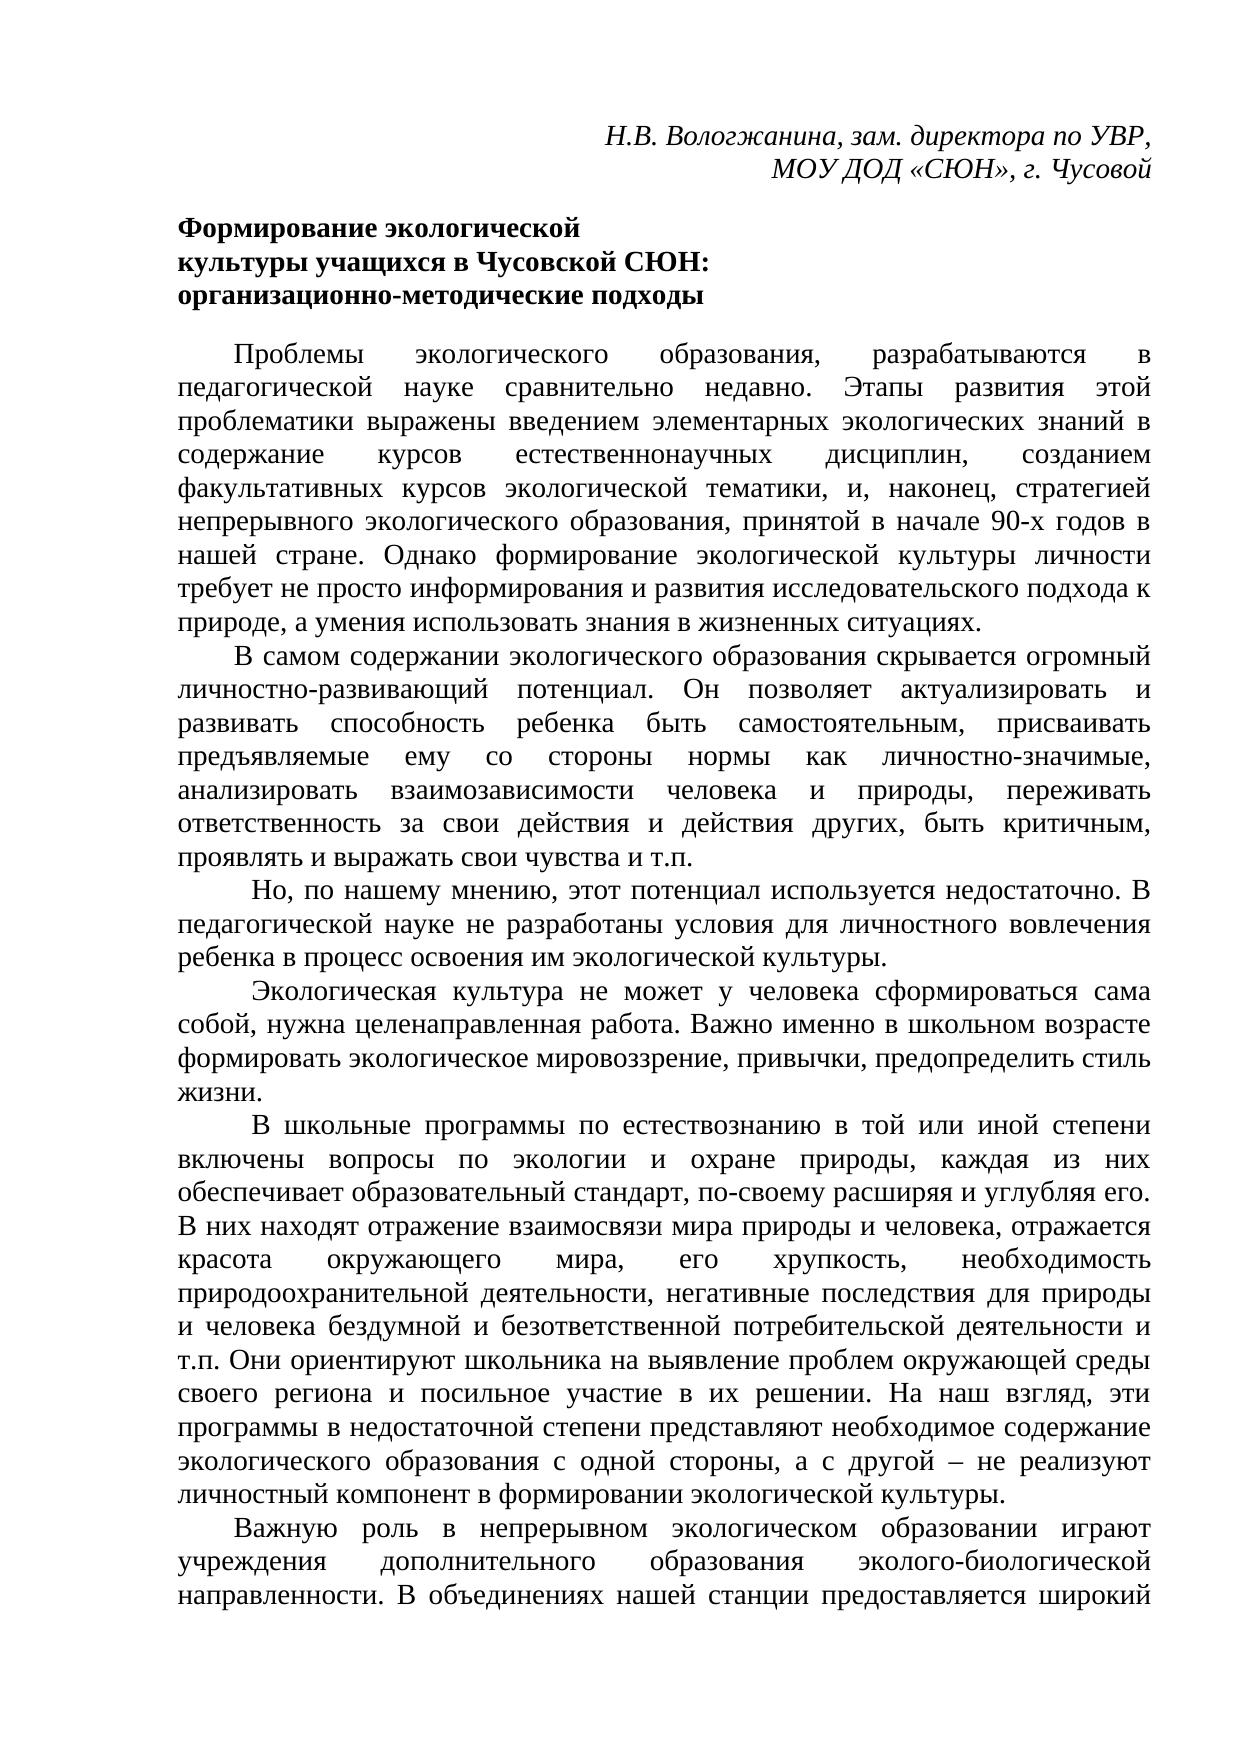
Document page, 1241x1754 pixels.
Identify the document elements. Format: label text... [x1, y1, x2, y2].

text Формирование экологической [177, 210, 1152, 244]
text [177, 1510, 1152, 1610]
text В самом содержании экологического образования скрывается огромный личностно-развивающий потенциал. Он позволяет актуализировать и развивать способность ребенка быть самостоятельным, присваивать предъявляемые ему со стороны нормы как личностно-значимые, анализировать взаимозависимости человека и природы, переживать ответственность за свои действия и действия других, быть критичным, проявлять и выражать свои чувства и т.п. [177, 638, 1152, 872]
text культуры учащихся в Чусовской СЮН: [177, 244, 1152, 277]
text организационно-методические подходы [177, 277, 1152, 311]
text Но, по нашему мнению, этот потенциал используется недостаточно. В педагогической науке не разработаны условия для личностного вовлечения ребенка в процесс освоения им экологической культуры. [177, 872, 1152, 973]
text Экологическая культура не может у человека сформироваться сама собой, нужна целенаправленная работа. Важно именно в школьном возрасте формировать экологическое мировоззрение, привычки, предопределить стиль жизни. [177, 973, 1152, 1107]
text Проблемы экологического образования, разрабатываются в педагогической науке сравнительно недавно. Этапы развития этой проблематики выражены введением элементарных экологических знаний в содержание курсов естественнонаучных дисциплин, созданием факультативных курсов экологической тематики, и, наконец, стратегией непрерывного экологического образования, принятой в начале 90-х годов в нашей стране. Однако формирование экологической культуры личности требует не просто информирования и развития исследовательского подхода к природе, а умения использовать знания в жизненных ситуациях. [177, 336, 1152, 638]
text В школьные программы по естествознанию в той или иной степени включены вопросы по экологии и охране природы, каждая из них обеспечивает образовательный стандарт, по-своему расширяя и углубляя его. В них находят отражение взаимосвязи мира природы и человека, отражается красота окружающего мира, его хрупкость, необходимость природоохранительной деятельности, негативные последствия для природы и человека бездумной и безответственной потребительской деятельности и т.п. Они ориентируют школьника на выявление проблем окружающей среды своего региона и посильное участие в их решении. На наш взгляд, эти программы в недостаточной степени представляют необходимое содержание экологического образования с одной стороны, а с другой – не реализуют личностный компонент в формировании экологической культуры. [177, 1107, 1152, 1510]
text Н.В. Вологжанина, зам. директора по УВР, [177, 118, 1152, 152]
text МОУ ДОД «СЮН», г. Чусовой [177, 152, 1152, 185]
